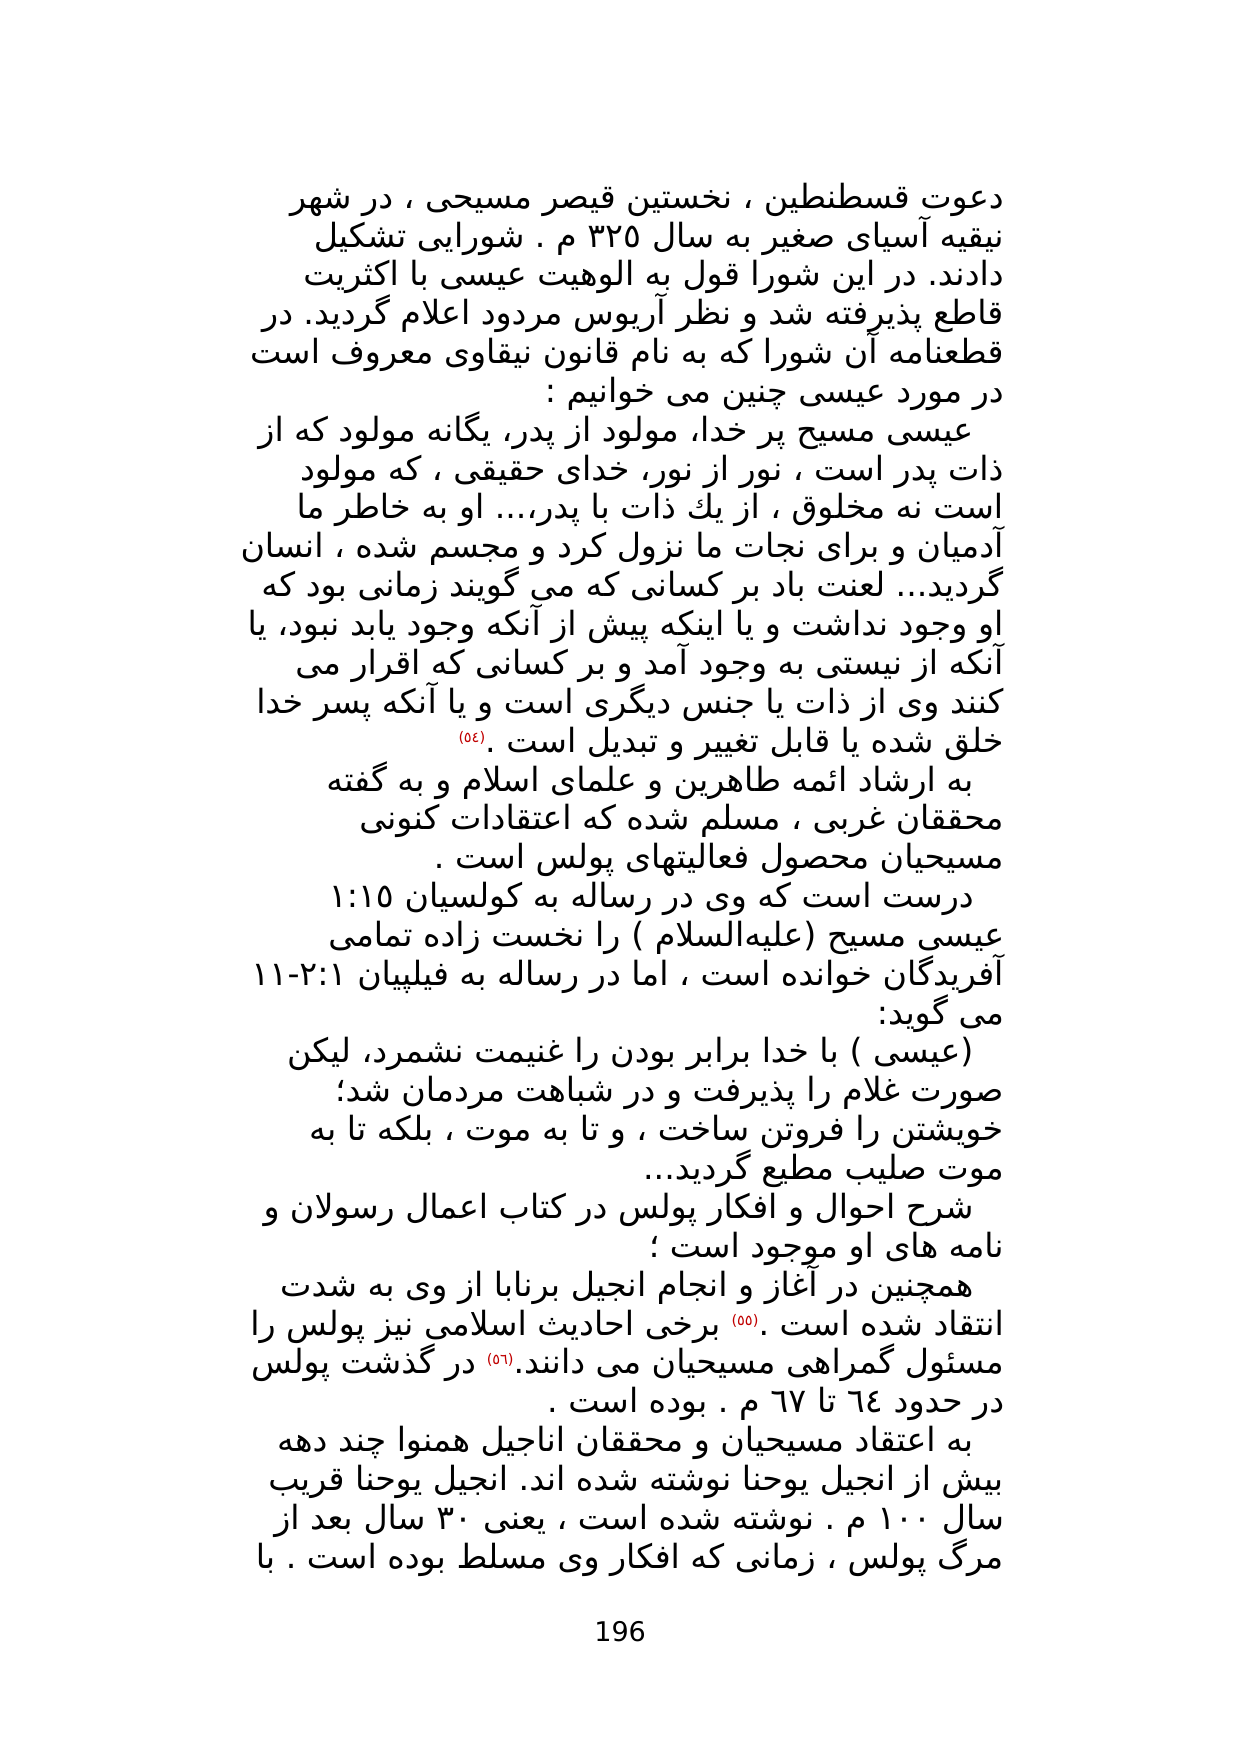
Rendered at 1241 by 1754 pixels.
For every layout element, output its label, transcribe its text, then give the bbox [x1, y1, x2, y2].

text عيسى مسيح پر خدا، مولود از پدر، يگانه مولود كه از ذات پدر است ، نور از نور، خداى حقيقى ، كه مولود است نه مخلوق ، از يك ذات با پدر،... او به خاطر ما آدميان و براى نجات ما نزول كرد و مجسم شده ، انسان گرديد... لعنت باد بر كسانى كه مى گويند زمانى بود كه او وجود نداشت و يا اينكه پيش از آنكه وجود يابد نبود، يا آنكه از نيستى به وجود آمد و بر كسانى كه اقرار مى كنند وى از ذات يا جنس ديگرى است و يا آنكه پسر خدا خلق شده يا قابل تغيير و تبديل است .(٥٤) [236, 410, 1004, 760]
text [236, 1421, 1004, 1576]
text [236, 177, 1004, 410]
text همچنين در آغاز و انجام انجيل برنابا از وى به شدت انتقاد شده است .(٥٥) برخى احاديث اسلامى نيز پولس را مسئول گمراهى مسيحيان مى دانند.(٥٦) در گذشت پولس در حدود ٦٤ تا ٦٧ م . بوده است . [236, 1265, 1004, 1421]
text درست است كه وى در رساله به كولسيان ١:١٥ عيسى مسيح (عليه‌السلام ) را نخست زاده تمامى آفريدگان خوانده است ، اما در رساله به فيلپيان ٢:١-١١ مى گويد: [236, 877, 1004, 1032]
text شرح احوال و افكار پولس در كتاب اعمال رسولان و نامه هاى او موجود است ؛ [236, 1187, 1004, 1265]
text به ارشاد ائمه طاهرين و علماى اسلام و به گفته محققان غربى ، مسلم شده كه اعتقادات كنونى مسيحيان محصول فعاليتهاى پولس است . [236, 760, 1004, 877]
text (عيسى ) با خدا برابر بودن را غنيمت نشمرد، ليكن صورت غلام را پذيرفت و در شباهت مردمان شد؛ خويشتن را فروتن ساخت ، و تا به موت ، بلكه تا به موت صليب مطيع گرديد... [236, 1032, 1004, 1187]
